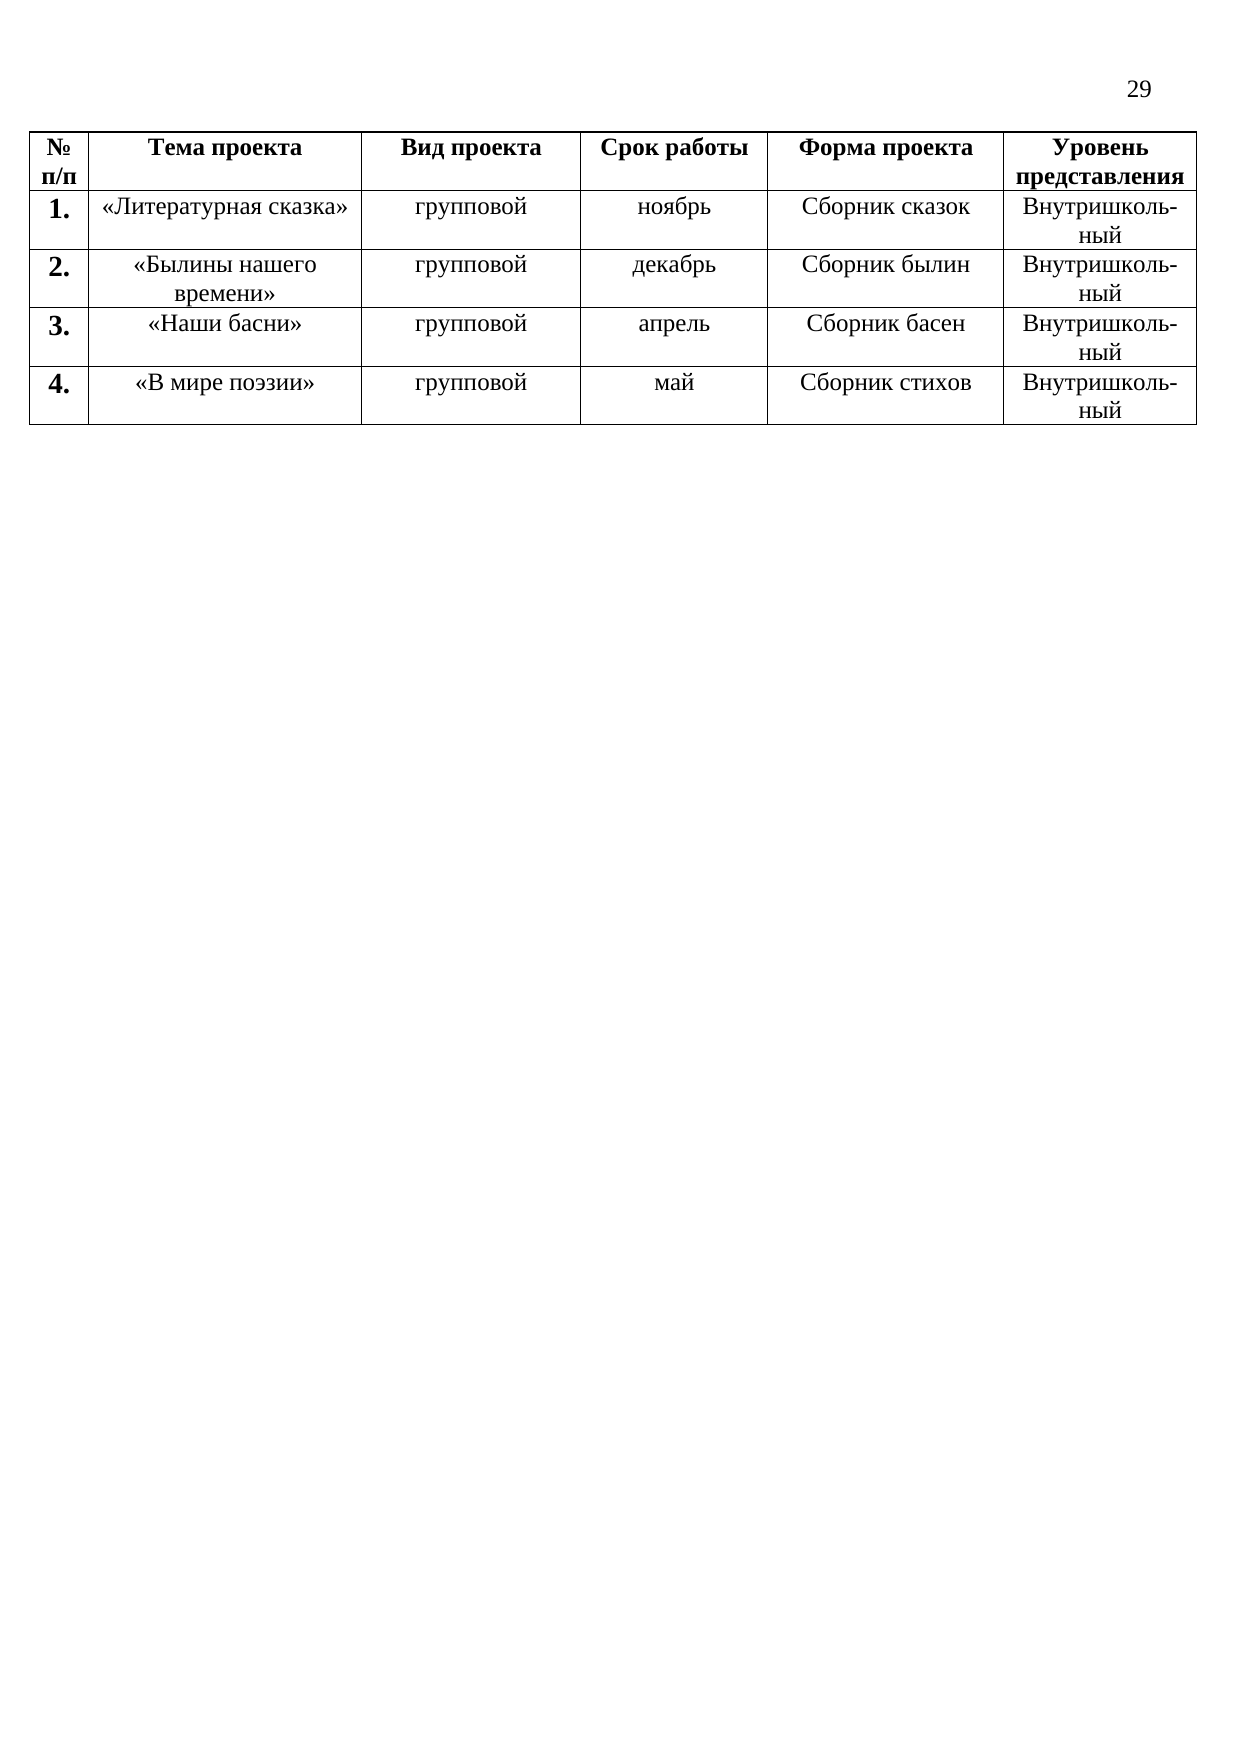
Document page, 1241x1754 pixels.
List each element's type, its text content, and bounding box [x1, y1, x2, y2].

table_cell ноябрь [581, 191, 767, 248]
table_cell Сборник сказок [768, 191, 1003, 248]
table_cell май [581, 367, 767, 424]
table_header №п/п [30, 133, 88, 190]
table_header Уровень представления [1004, 133, 1196, 190]
table_cell 1. [30, 191, 88, 248]
table_header Срок работы [581, 133, 767, 190]
table_cell Сборник былин [768, 250, 1003, 307]
table_cell «Былины нашего времени» [89, 250, 361, 307]
table_cell Внутришколь-ный [1004, 308, 1196, 366]
table_cell 2. [30, 250, 88, 307]
table_header Форма проекта [768, 133, 1003, 190]
table_cell групповой [362, 308, 580, 366]
table_cell Внутришколь-ный [1004, 250, 1196, 307]
table_header Вид проекта [362, 133, 580, 190]
table_cell «В мире поэзии» [89, 367, 361, 424]
table_cell Сборник басен [768, 308, 1003, 366]
table_cell 3. [30, 308, 88, 366]
table_cell Сборник стихов [768, 367, 1003, 424]
table_cell групповой [362, 250, 580, 307]
table_header Тема проекта [89, 133, 361, 190]
table_cell Внутришколь-ный [1004, 367, 1196, 424]
table_cell декабрь [581, 250, 767, 307]
table_cell групповой [362, 191, 580, 248]
table_cell 4. [30, 367, 88, 424]
table_cell «Литературная сказка» [89, 191, 361, 248]
table_cell Внутришколь-ный [1004, 191, 1196, 248]
table_cell апрель [581, 308, 767, 366]
table_cell «Наши басни» [89, 308, 361, 366]
table_cell групповой [362, 367, 580, 424]
